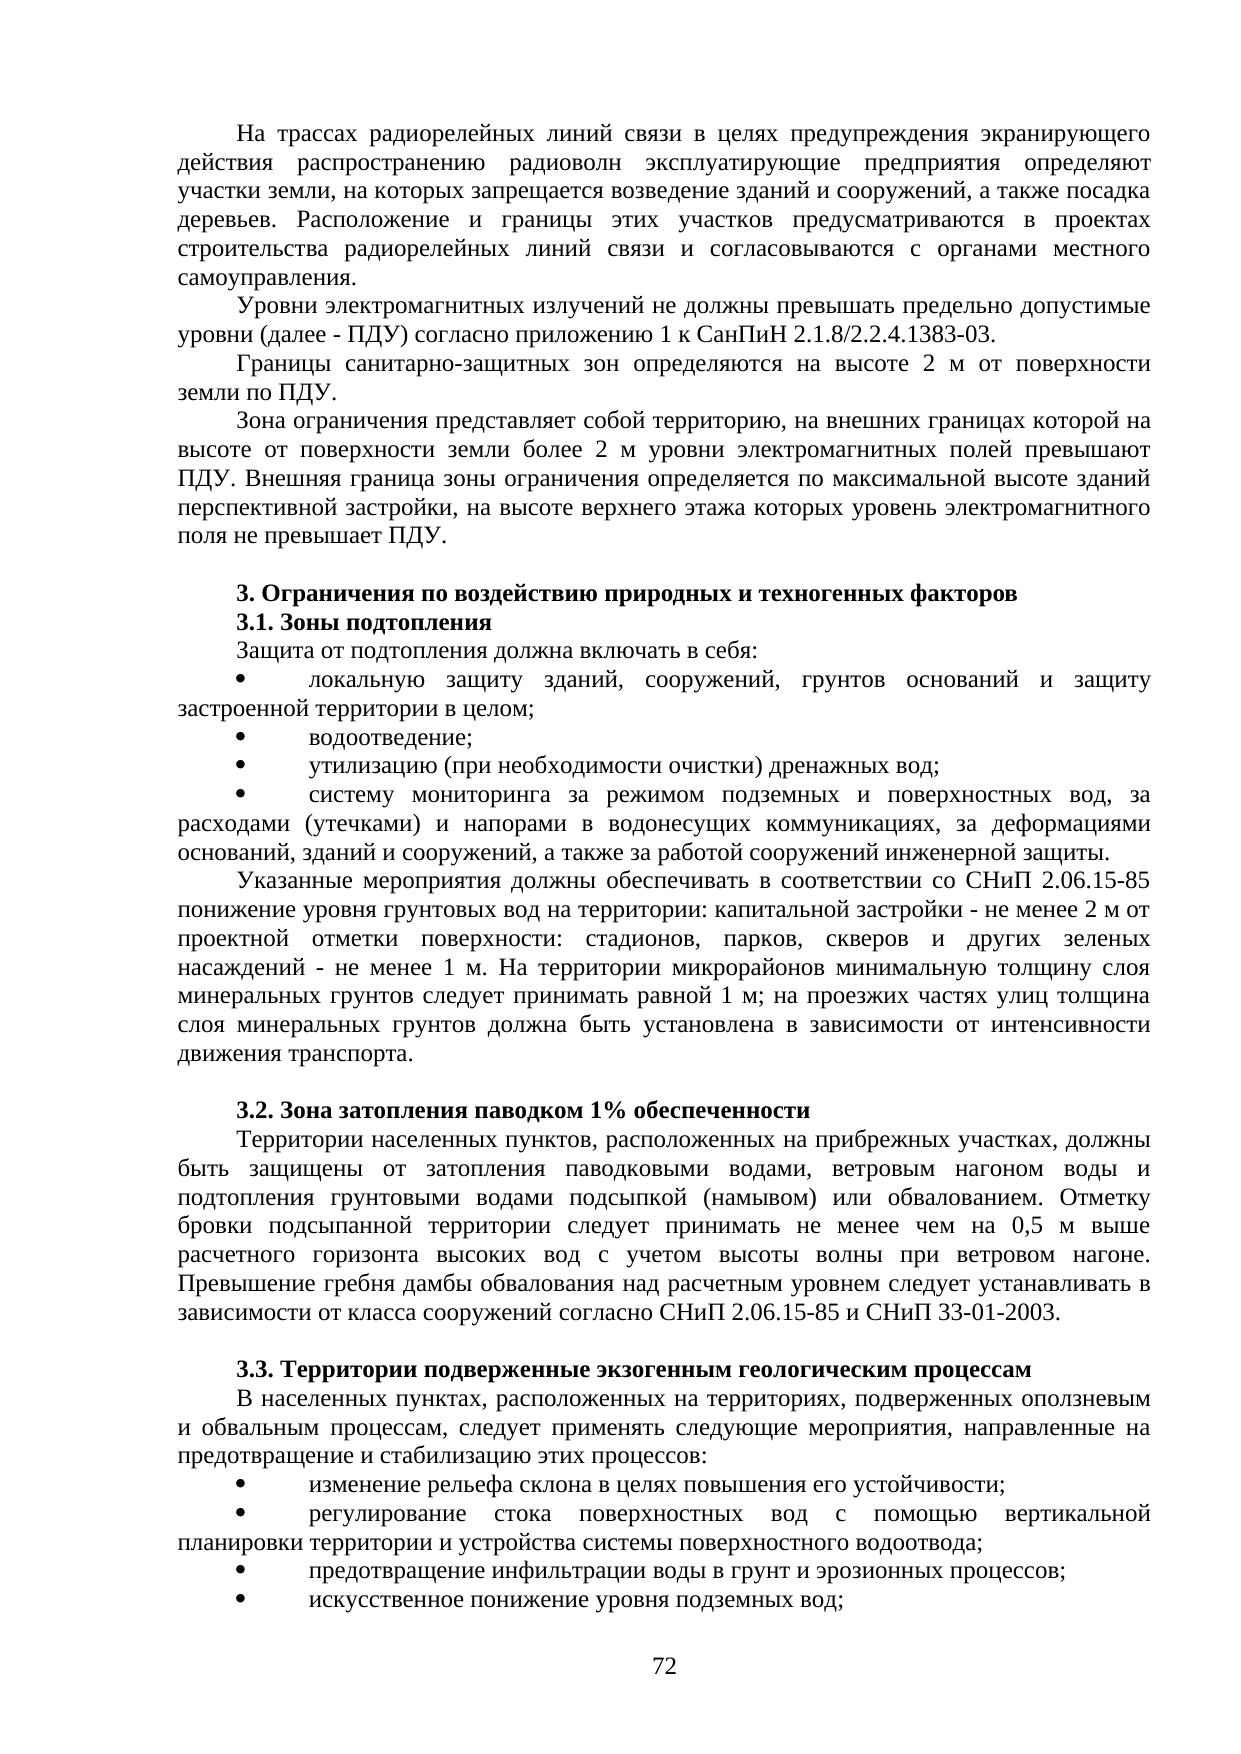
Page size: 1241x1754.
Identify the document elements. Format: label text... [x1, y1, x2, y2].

list изменение рельефа склона в целях повышения его устойчивости; [177, 1469, 1152, 1498]
text Уровни электромагнитных излучений не должны превышать предельно допустимые уровни (далее - ПДУ) согласно приложению 1 к СанПиН 2.1.8/2.2.4.1383-03. [177, 291, 1152, 348]
text Территории населенных пунктов, расположенных на прибрежных участках, должны быть защищены от затопления паводковыми водами, ветровым нагоном воды и подтопления грунтовыми водами подсыпкой (намывом) или обвалованием. Отметку бровки подсыпанной территории следует принимать не менее чем на 0,5 м выше расчетного горизонта высоких вод с учетом высоты волны при ветровом нагоне. Превышение гребня дамбы обвалования над расчетным уровнем следует устанавливать в зависимости от класса сооружений согласно СНиП 2.06.15-85 и СНиП 33-01-2003. [177, 1124, 1152, 1326]
text В населенных пунктах, расположенных на территориях, подверженных оползневым и обвальным процессам, следует применять следующие мероприятия, направленные на предотвращение и стабилизацию этих процессов: [177, 1383, 1152, 1469]
list искусственное понижение уровня подземных вод; [177, 1584, 1152, 1613]
list регулирование стока поверхностных вод с помощью вертикальной планировки территории и устройства системы поверхностного водоотвода; [177, 1498, 1152, 1556]
list утилизацию (при необходимости очистки) дренажных вод; [177, 751, 1152, 779]
list предотвращение инфильтрации воды в грунт и эрозионных процессов; [177, 1556, 1152, 1584]
text 3.3. Территории подверженные экзогенным геологическим процессам [177, 1354, 1152, 1383]
text Зона ограничения представляет собой территорию, на внешних границах которой на высоте от поверхности земли более 2 м уровни электромагнитных полей превышают ПДУ. Внешняя граница зоны ограничения определяется по максимальной высоте зданий перспективной застройки, на высоте верхнего этажа которых уровень электромагнитного поля не превышает ПДУ. [177, 406, 1152, 549]
list систему мониторинга за режимом подземных и поверхностных вод, за расходами (утечками) и напорами в водонесущих коммуникациях, за деформациями оснований, зданий и сооружений, а также за работой сооружений инженерной защиты. [177, 779, 1152, 866]
text Защита от подтопления должна включать в себя: [177, 636, 1152, 664]
text 3.1. Зоны подтопления [177, 607, 1152, 636]
text 3.2. Зона затопления паводком 1% обеспеченности [177, 1096, 1152, 1124]
list локальную защиту зданий, сооружений, грунтов оснований и защиту застроенной территории в целом; [177, 664, 1152, 722]
list водоотведение; [177, 722, 1152, 751]
text Границы санитарно-защитных зон определяются на высоте 2 м от поверхности земли по ПДУ. [177, 348, 1152, 406]
text Указанные мероприятия должны обеспечивать в соответствии со СНиП 2.06.15-85 понижение уровня грунтовых вод на территории: капитальной застройки - не менее 2 м от проектной отметки поверхности: стадионов, парков, скверов и других зеленых насаждений - не менее 1 м. На территории микрорайонов минимальную толщину слоя минеральных грунтов следует принимать равной 1 м; на проезжих частях улиц толщина слоя минеральных грунтов должна быть установлена в зависимости от интенсивности движения транспорта. [177, 866, 1152, 1067]
text На трассах радиорелейных линий связи в целях предупреждения экранирующего действия распространению радиоволн эксплуатирующие предприятия определяют участки земли, на которых запрещается возведение зданий и сооружений, а также посадка деревьев. Расположение и границы этих участков предусматриваются в проектах строительства радиорелейных линий связи и согласовываются с органами местного самоуправления. [177, 118, 1152, 291]
text 3. Ограничения по воздействию природных и техногенных факторов [177, 578, 1152, 607]
